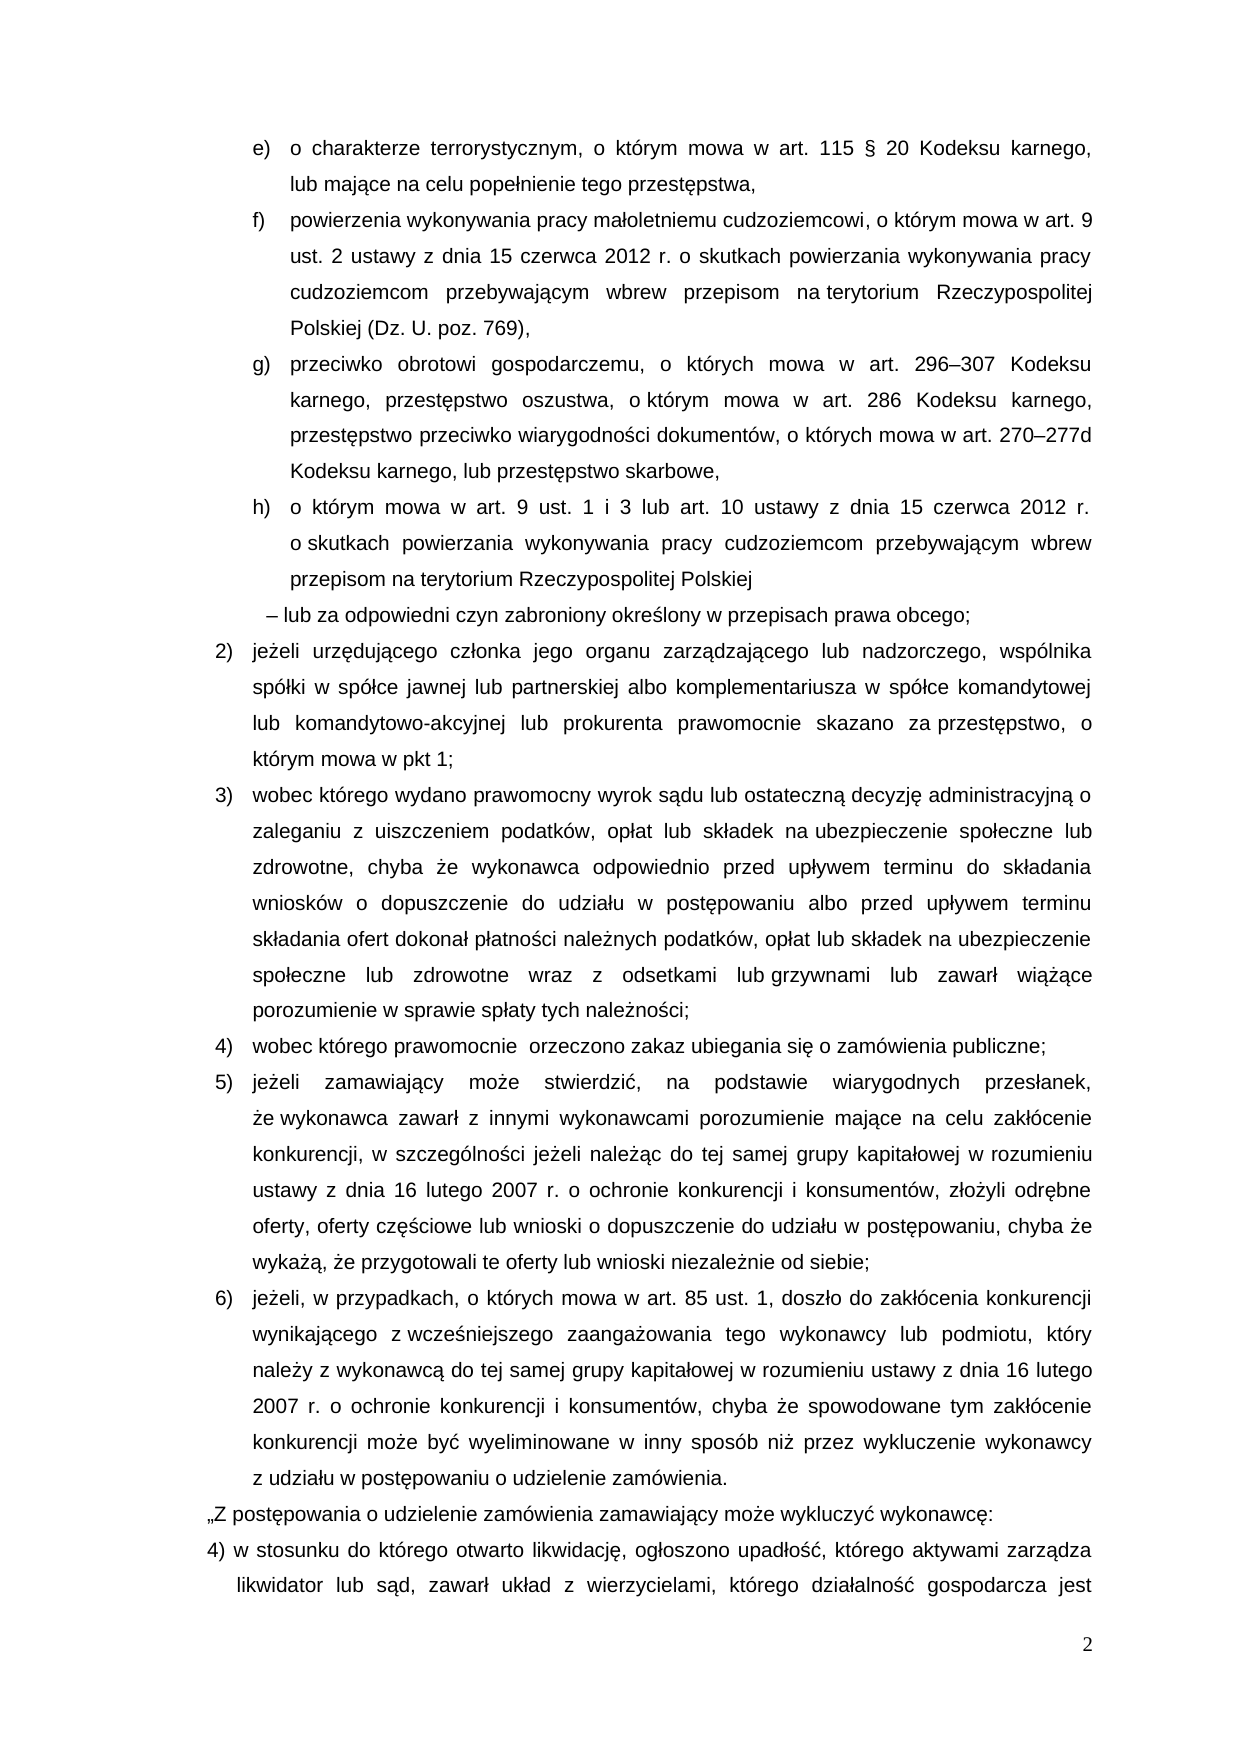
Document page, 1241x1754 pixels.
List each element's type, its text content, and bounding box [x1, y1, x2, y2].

list powierzenia wykonywania pracy małoletniemu cudzoziemcowi, o którym mowa w art. 9 ust. 2 ustawy z dnia 15 czerwca 2012 r. o skutkach powierzania wykonywania pracy cudzoziemcom przebywającym wbrew przepisom na terytorium Rzeczypospolitej Polskiej (Dz. U. poz. 769), [252, 208, 1092, 339]
list jeżeli, w przypadkach, o których mowa w art. 85 ust. 1, doszło do zakłócenia konkurencji wynikającego z wcześniejszego zaangażowania tego wykonawcy lub podmiotu, który należy z wykonawcą do tej samej grupy kapitałowej w rozumieniu ustawy z dnia 16 lutego 2007 r. o ochronie konkurencji i konsumentów, chyba że spowodowane tym zakłócenie konkurencji może być wyeliminowane w inny sposób niż przez wykluczenie wykonawcy z udziału w postępowaniu o udzielenie zamówienia. [215, 1286, 1092, 1489]
text – lub za odpowiedni czyn zabroniony określony w przepisach prawa obcego; [266, 603, 1092, 627]
list jeżeli urzędującego członka jego organu zarządzającego lub nadzorczego, wspólnika spółki w spółce jawnej lub partnerskiej albo komplementariusza w spółce komandytowej lub komandytowo-akcyjnej lub prokurenta prawomocnie skazano za przestępstwo, o którym mowa w pkt 1; [215, 639, 1092, 771]
list przeciwko obrotowi gospodarczemu, o których mowa w art. 296–307 Kodeksu karnego, przestępstwo oszustwa, o którym mowa w art. 286 Kodeksu karnego, przestępstwo przeciwko wiarygodności dokumentów, o których mowa w art. 270–277d Kodeksu karnego, lub przestępstwo skarbowe, [252, 351, 1092, 483]
list wobec którego wydano prawomocny wyrok sądu lub ostateczną decyzję administracyjną o zaleganiu z uiszczeniem podatków, opłat lub składek na ubezpieczenie społeczne lub zdrowotne, chyba że wykonawca odpowiednio przed upływem terminu do składania wniosków o dopuszczenie do udziału w postępowaniu albo przed upływem terminu składania ofert dokonał płatności należnych podatków, opłat lub składek na ubezpieczenie społeczne lub zdrowotne wraz z odsetkami lub grzywnami lub zawarł wiążące porozumienie w sprawie spłaty tych należności; [215, 783, 1092, 1022]
text „Z postępowania o udzielenie zamówienia zamawiający może wykluczyć wykonawcę: [207, 1501, 1092, 1525]
list o którym mowa w art. 9 ust. 1 i 3 lub art. 10 ustawy z dnia 15 czerwca 2012 r. o skutkach powierzania wykonywania pracy cudzoziemcom przebywającym wbrew przepisom na terytorium Rzeczypospolitej Polskiej [252, 495, 1092, 591]
list o charakterze terrorystycznym, o którym mowa w art. 115 § 20 Kodeksu karnego, lub mające na celu popełnienie tego przestępstwa, [252, 136, 1092, 196]
list wobec którego prawomocnie orzeczono zakaz ubiegania się o zamówienia publiczne; [215, 1034, 1092, 1058]
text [207, 1537, 1092, 1597]
list jeżeli zamawiający może stwierdzić, na podstawie wiarygodnych przesłanek, że wykonawca zawarł z innymi wykonawcami porozumienie mające na celu zakłócenie konkurencji, w szczególności jeżeli należąc do tej samej grupy kapitałowej w rozumieniu ustawy z dnia 16 lutego 2007 r. o ochronie konkurencji i konsumentów, złożyli odrębne oferty, oferty częściowe lub wnioski o dopuszczenie do udziału w postępowaniu, chyba że wykażą, że przygotowali te oferty lub wnioski niezależnie od siebie; [215, 1070, 1092, 1274]
